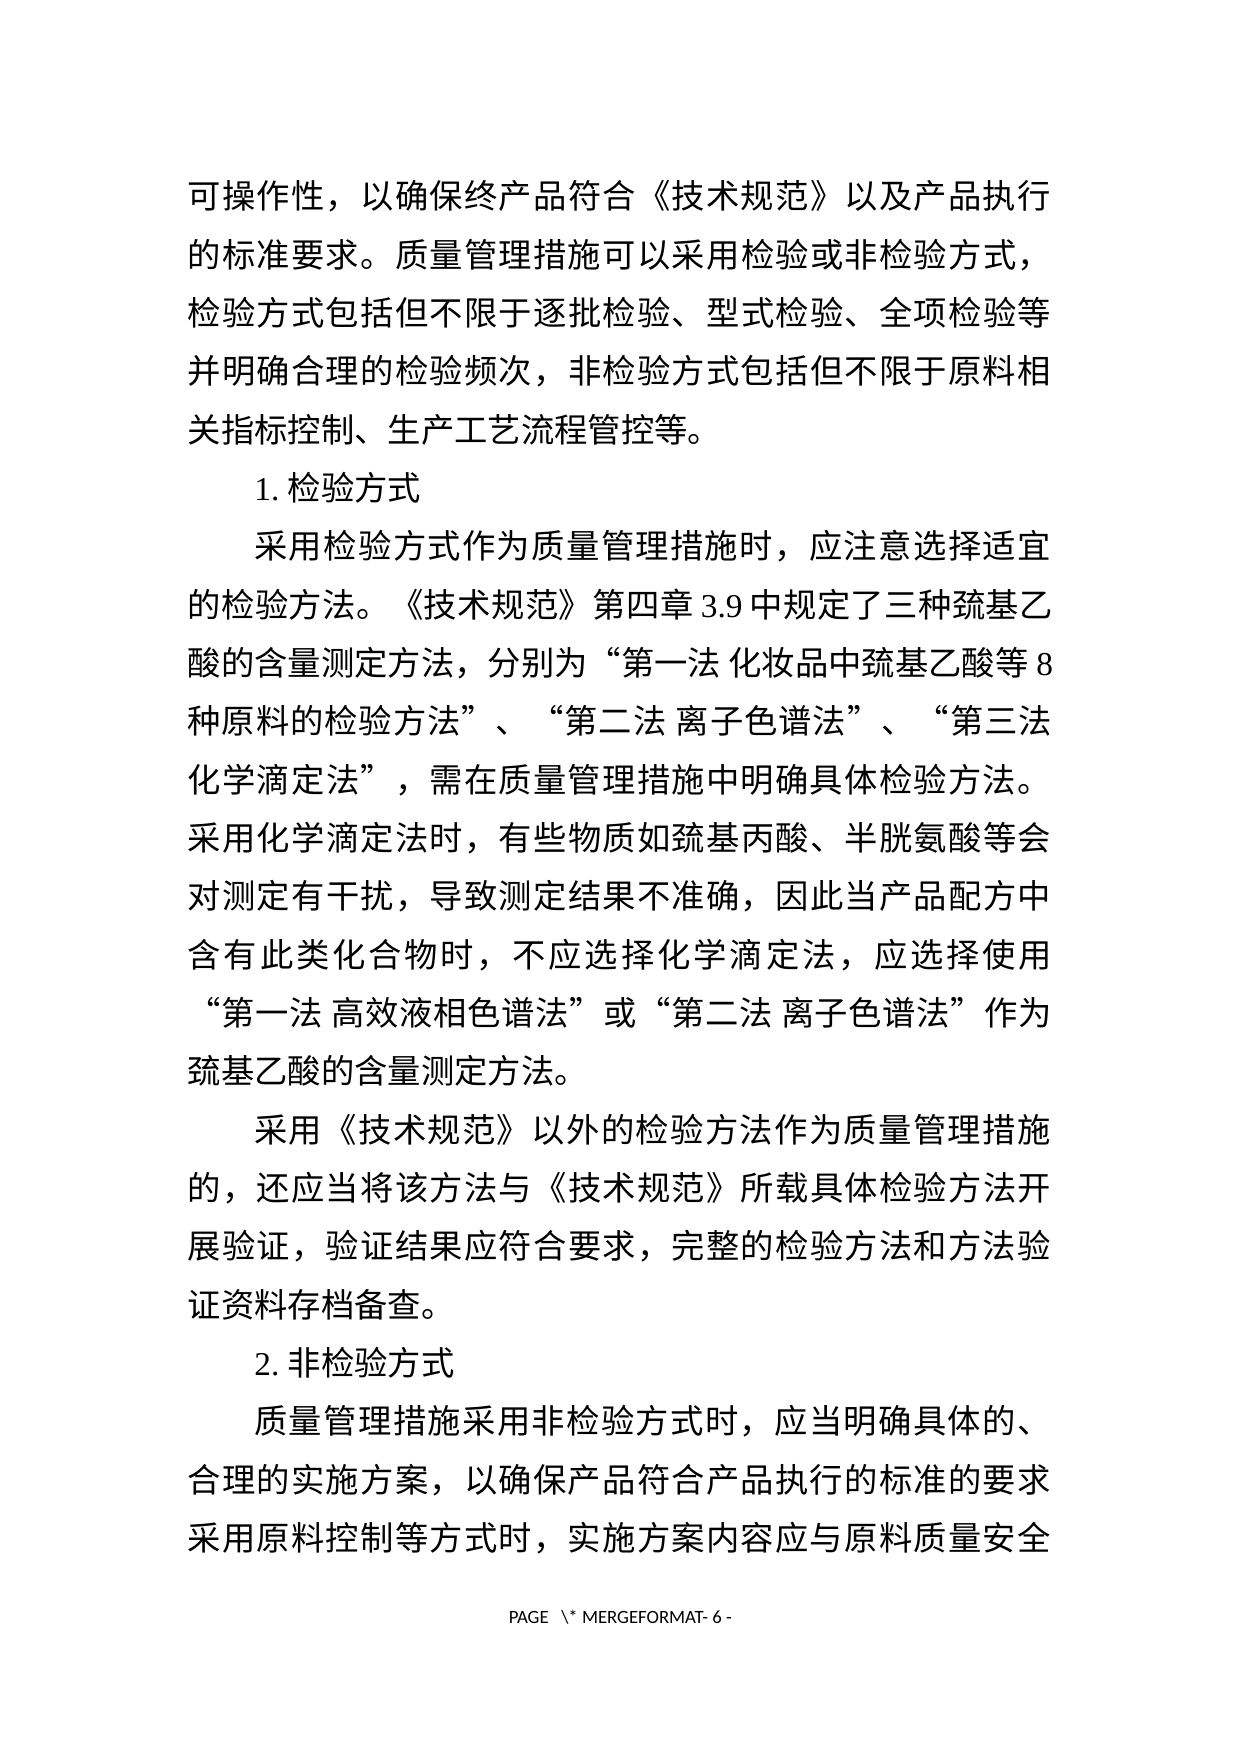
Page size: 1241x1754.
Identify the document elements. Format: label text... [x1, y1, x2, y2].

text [187, 162, 1053, 454]
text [187, 1387, 1053, 1562]
subtitle 1. 检验方式 [187, 454, 1053, 512]
subtitle 2. 非检验方式 [187, 1329, 1053, 1387]
text 采用《技术规范》以外的检验方法作为质量管理措施的，还应当将该方法与《技术规范》所载具体检验方法开展验证，验证结果应符合要求，完整的检验方法和方法验证资料存档备查。 [187, 1095, 1053, 1329]
text 采用检验方式作为质量管理措施时，应注意选择适宜的检验方法。《技术规范》第四章3.9中规定了三种巯基乙酸的含量测定方法，分别为“第一法 化妆品中巯基乙酸等8种原料的检验方法”、“第二法 离子色谱法”、“第三法 化学滴定法”，需在质量管理措施中明确具体检验方法。采用化学滴定法时，有些物质如巯基丙酸、半胱氨酸等会对测定有干扰，导致测定结果不准确，因此当产品配方中含有此类化合物时，不应选择化学滴定法，应选择使用“第一法 高效液相色谱法”或“第二法 离子色谱法”作为巯基乙酸的含量测定方法。 [187, 512, 1053, 1095]
